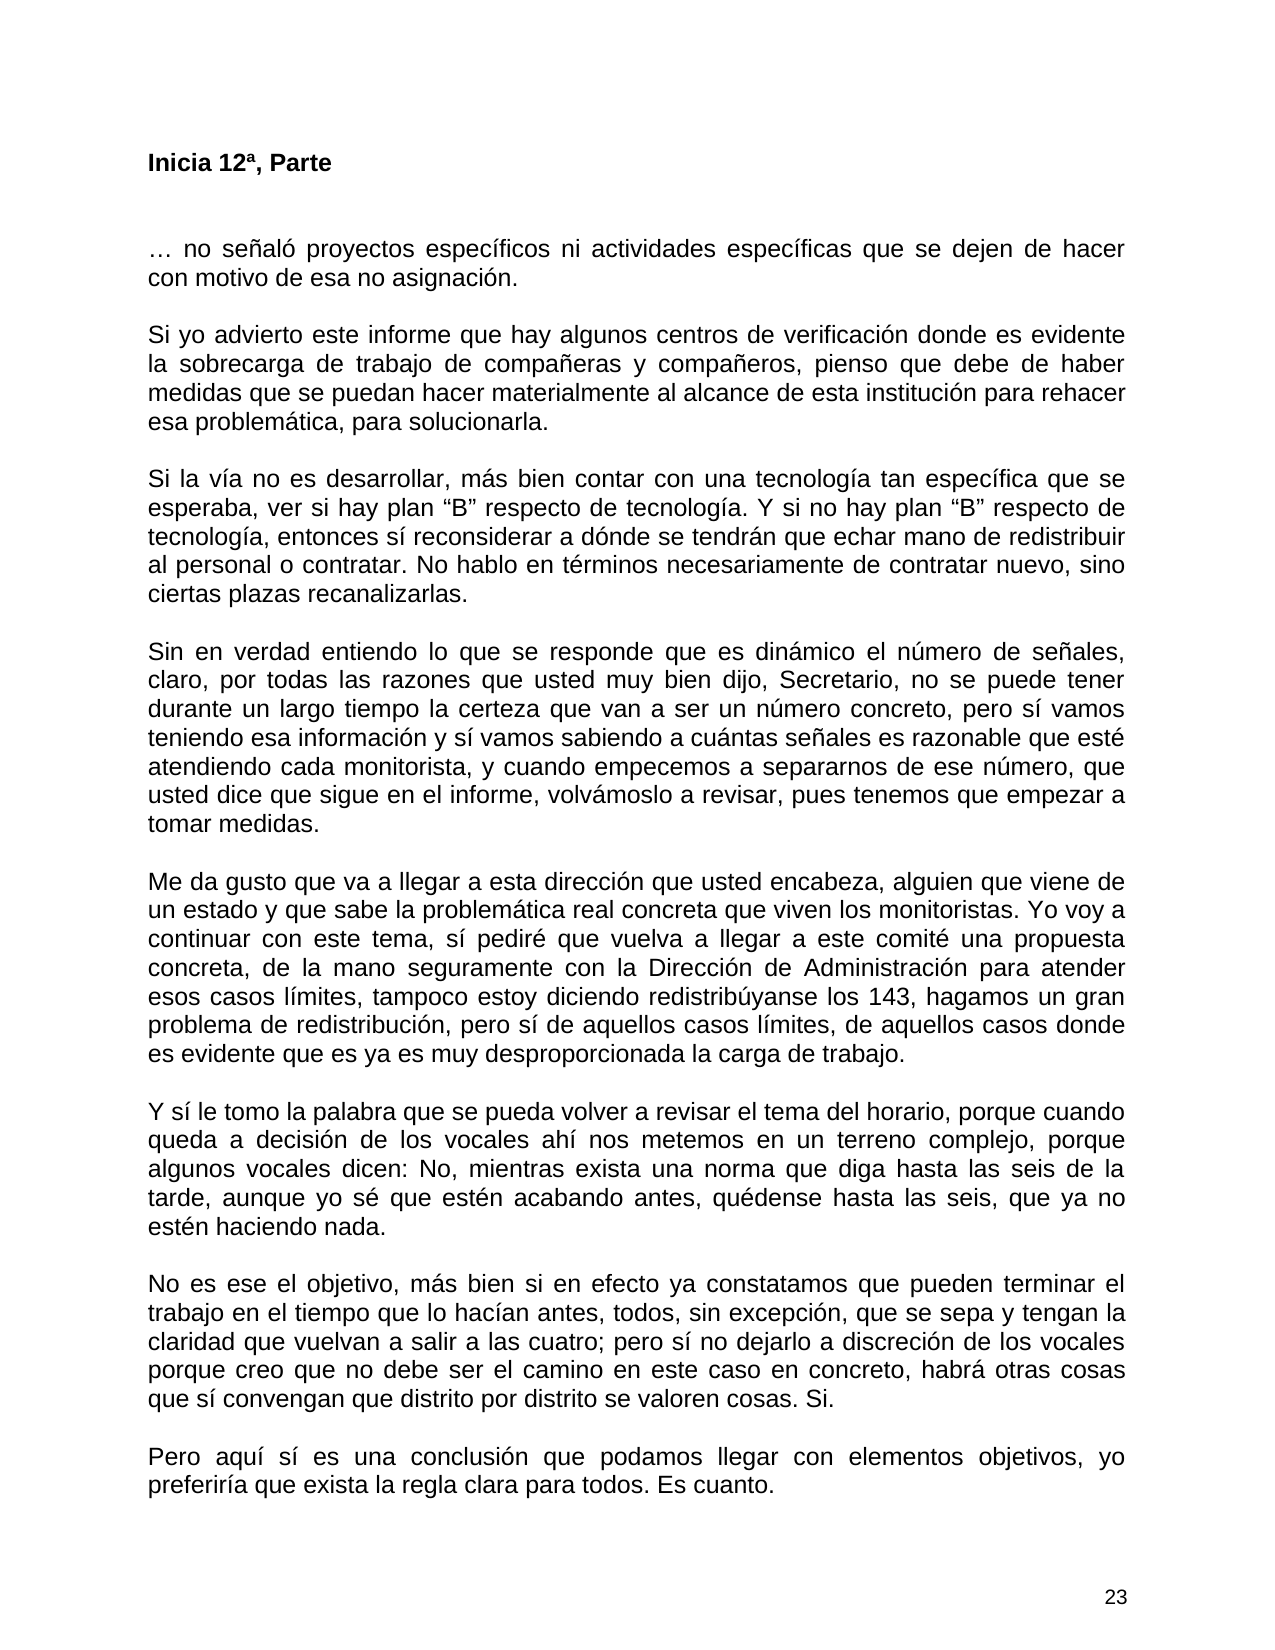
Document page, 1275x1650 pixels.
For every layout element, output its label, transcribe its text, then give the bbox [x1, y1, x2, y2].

text Si yo advierto este informe que hay algunos centros de verificación donde es evidente la sobrecarga de trabajo de compañeras y compañeros, pienso que debe de haber medidas que se puedan hacer materialmente al alcance de esta institución para rehacer esa problemática, para solucionarla. [148, 320, 1127, 435]
text Y sí le tomo la palabra que se pueda volver a revisar el tema del horario, porque cuando queda a decisión de los vocales ahí nos metemos en un terreno complejo, porque algunos vocales dicen: No, mientras exista una norma que diga hasta las seis de la tarde, aunque yo sé que estén acabando antes, quédense hasta las seis, que ya no estén haciendo nada. [148, 1096, 1127, 1240]
text Si la vía no es desarrollar, más bien contar con una tecnología tan específica que se esperaba, ver si hay plan “B” respecto de tecnología. Y si no hay plan “B” respecto de tecnología, entonces sí reconsiderar a dónde se tendrán que echar mano de redistribuir al personal o contratar. No hablo en términos necesariamente de contratar nuevo, sino ciertas plazas recanalizarlas. [148, 464, 1127, 608]
text No es ese el objetivo, más bien si en efecto ya constatamos que pueden terminar el trabajo en el tiempo que lo hacían antes, todos, sin excepción, que se sepa y tengan la claridad que vuelvan a salir a las cuatro; pero sí no dejarlo a discreción de los vocales porque creo que no debe ser el camino en este caso en concreto, habrá otras cosas que sí convengan que distrito por distrito se valoren cosas. Si. [148, 1269, 1127, 1413]
text Pero aquí sí es una conclusión que podamos llegar con elementos objetivos, yo preferiría que exista la regla clara para todos. Es cuanto. [148, 1441, 1127, 1499]
text Me da gusto que va a llegar a esta dirección que usted encabeza, alguien que viene de un estado y que sabe la problemática real concreta que viven los monitoristas. Yo voy a continuar con este tema, sí pediré que vuelva a llegar a este comité una propuesta concreta, de la mano seguramente con la Dirección de Administración para atender esos casos límites, tampoco estoy diciendo redistribúyanse los 143, hagamos un gran problema de redistribución, pero sí de aquellos casos límites, de aquellos casos donde es evidente que es ya es muy desproporcionada la carga de trabajo. [148, 866, 1127, 1068]
text Inicia 12ª, Parte [148, 148, 1127, 176]
text Sin en verdad entiendo lo que se responde que es dinámico el número de señales, claro, por todas las razones que usted muy bien dijo, Secretario, no se puede tener durante un largo tiempo la certeza que van a ser un número concreto, pero sí vamos teniendo esa información y sí vamos sabiendo a cuántas señales es razonable que esté atendiendo cada monitorista, y cuando empecemos a separarnos de ese número, que usted dice que sigue en el informe, volvámoslo a revisar, pues tenemos que empezar a tomar medidas. [148, 636, 1127, 838]
text … no señaló proyectos específicos ni actividades específicas que se dejen de hacer con motivo de esa no asignación. [148, 234, 1127, 291]
